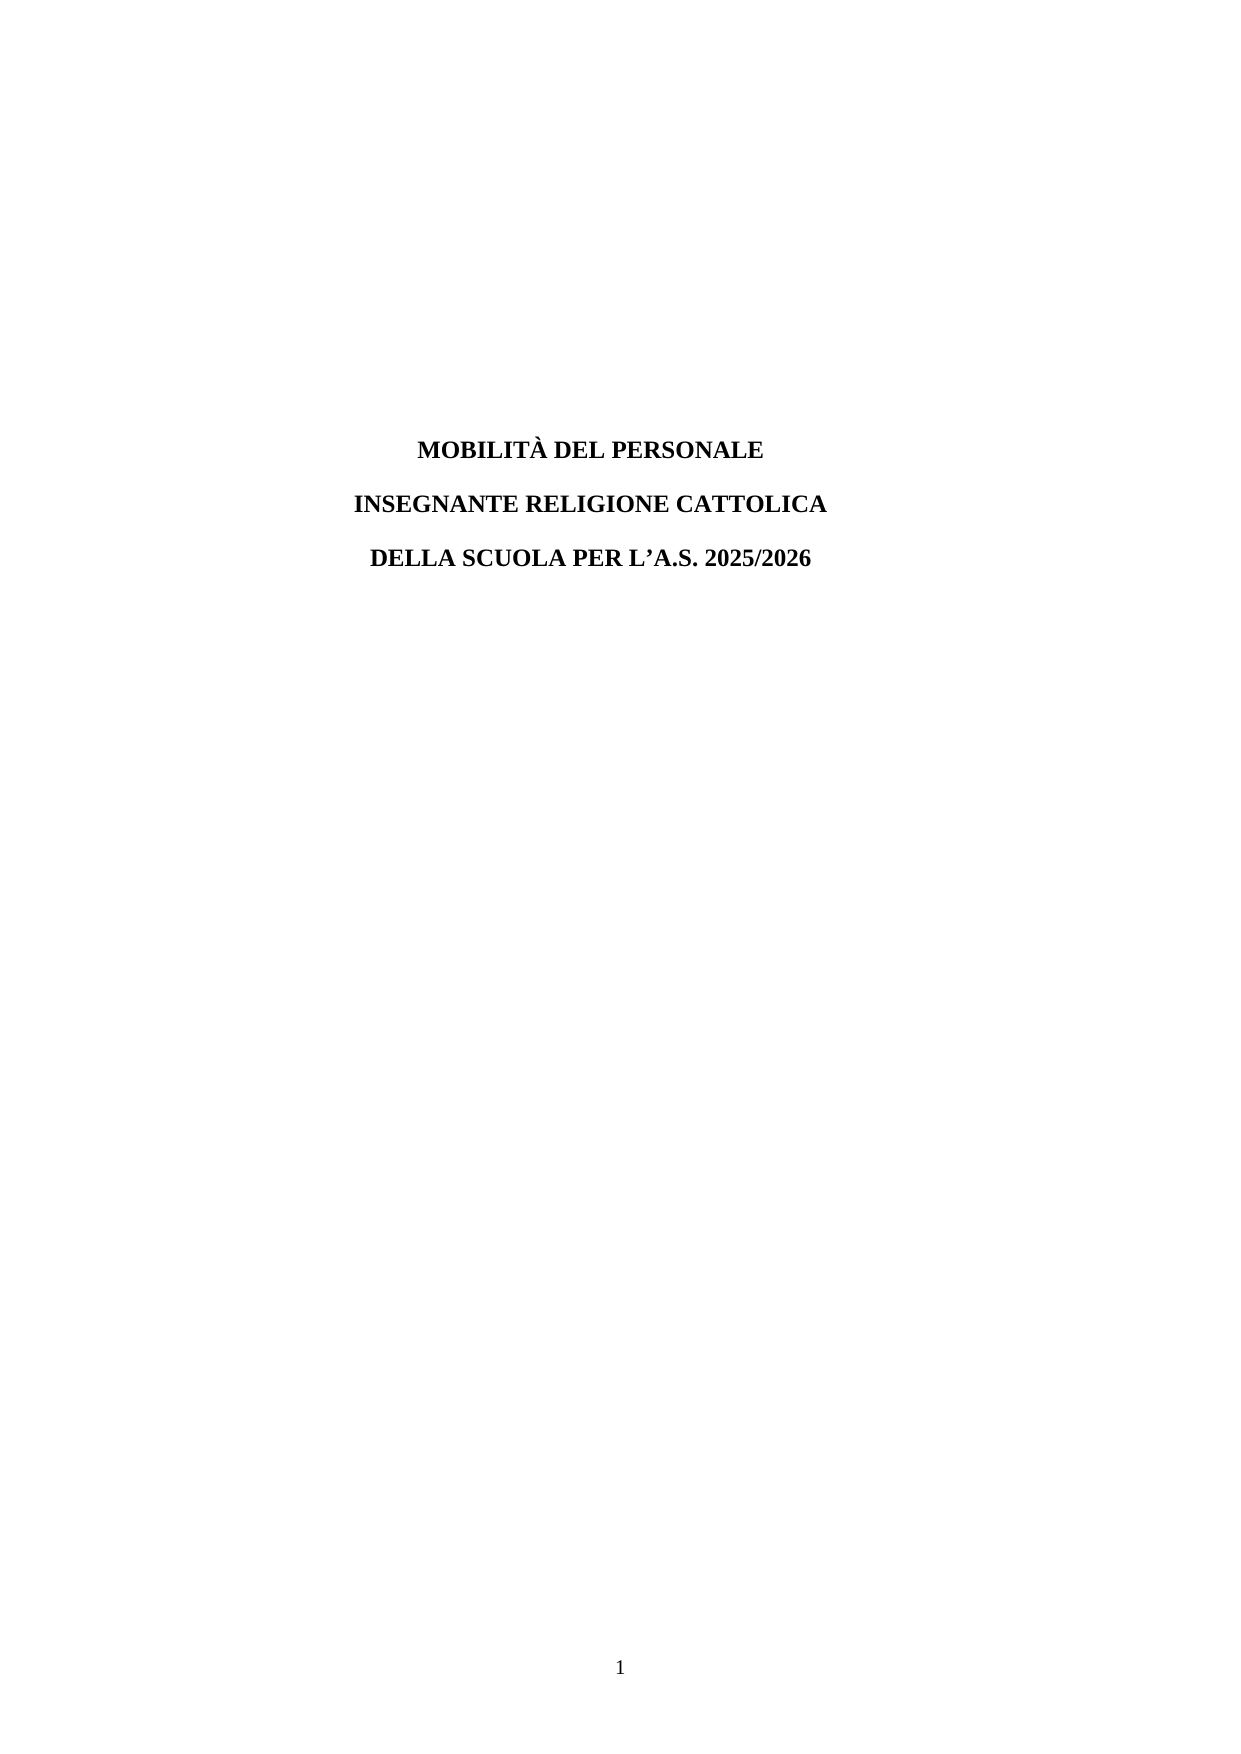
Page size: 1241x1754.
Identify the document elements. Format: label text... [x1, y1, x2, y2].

text MOBILITÀ DEL PERSONALE [118, 435, 1063, 464]
text INSEGNANTE RELIGIONE CATTOLICA [118, 489, 1063, 518]
text DELLA SCUOLA PER L’A.S. 2025/2026 [118, 543, 1063, 571]
